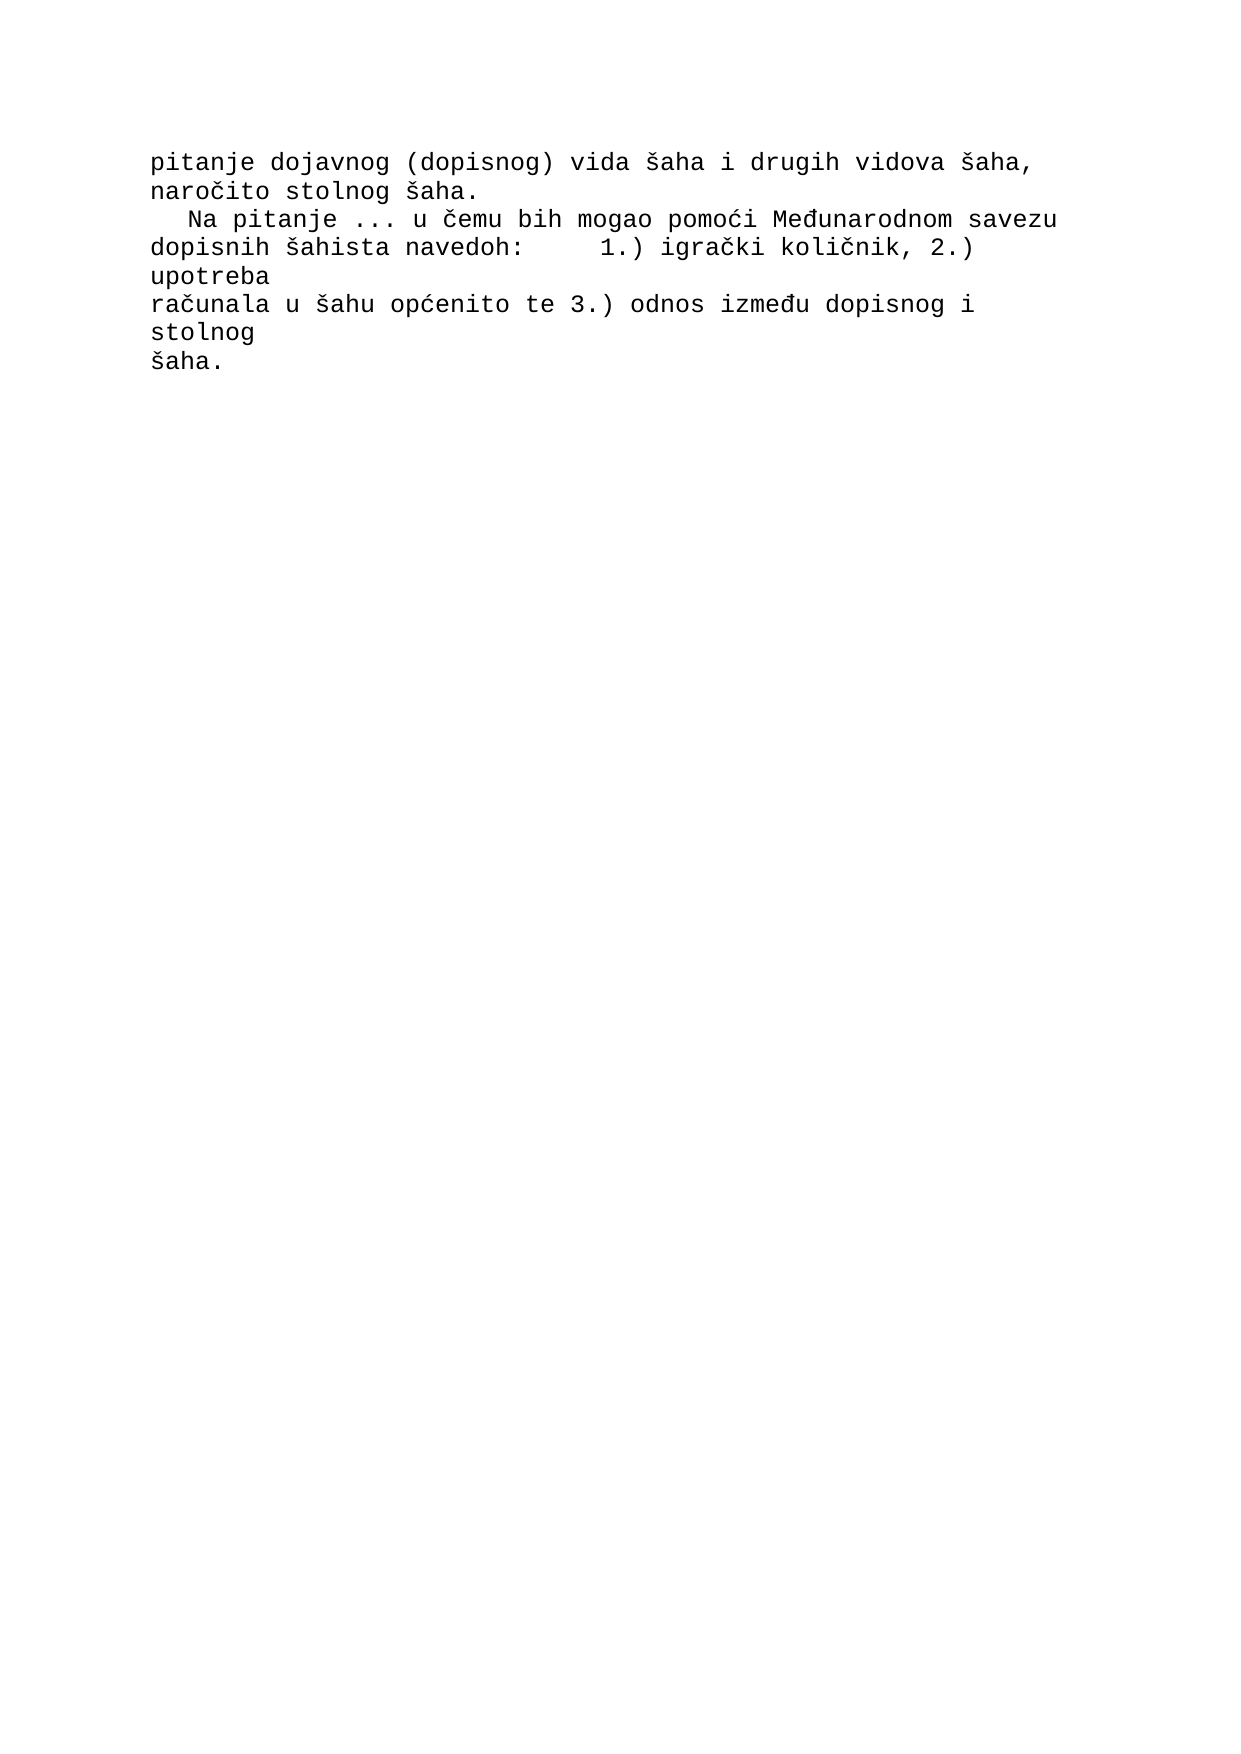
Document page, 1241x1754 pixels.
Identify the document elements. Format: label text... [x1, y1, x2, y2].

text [150, 150, 1090, 207]
text Na pitanje ... u čemu bih mogao pomoći Međunarodnom savezu dopisnih šahista navedoh: 1.) igrački količnik, 2.) upotreba [150, 207, 1090, 292]
text računala u šahu općenito te 3.) odnos između dopisnog i stolnog šaha. [150, 292, 1090, 377]
